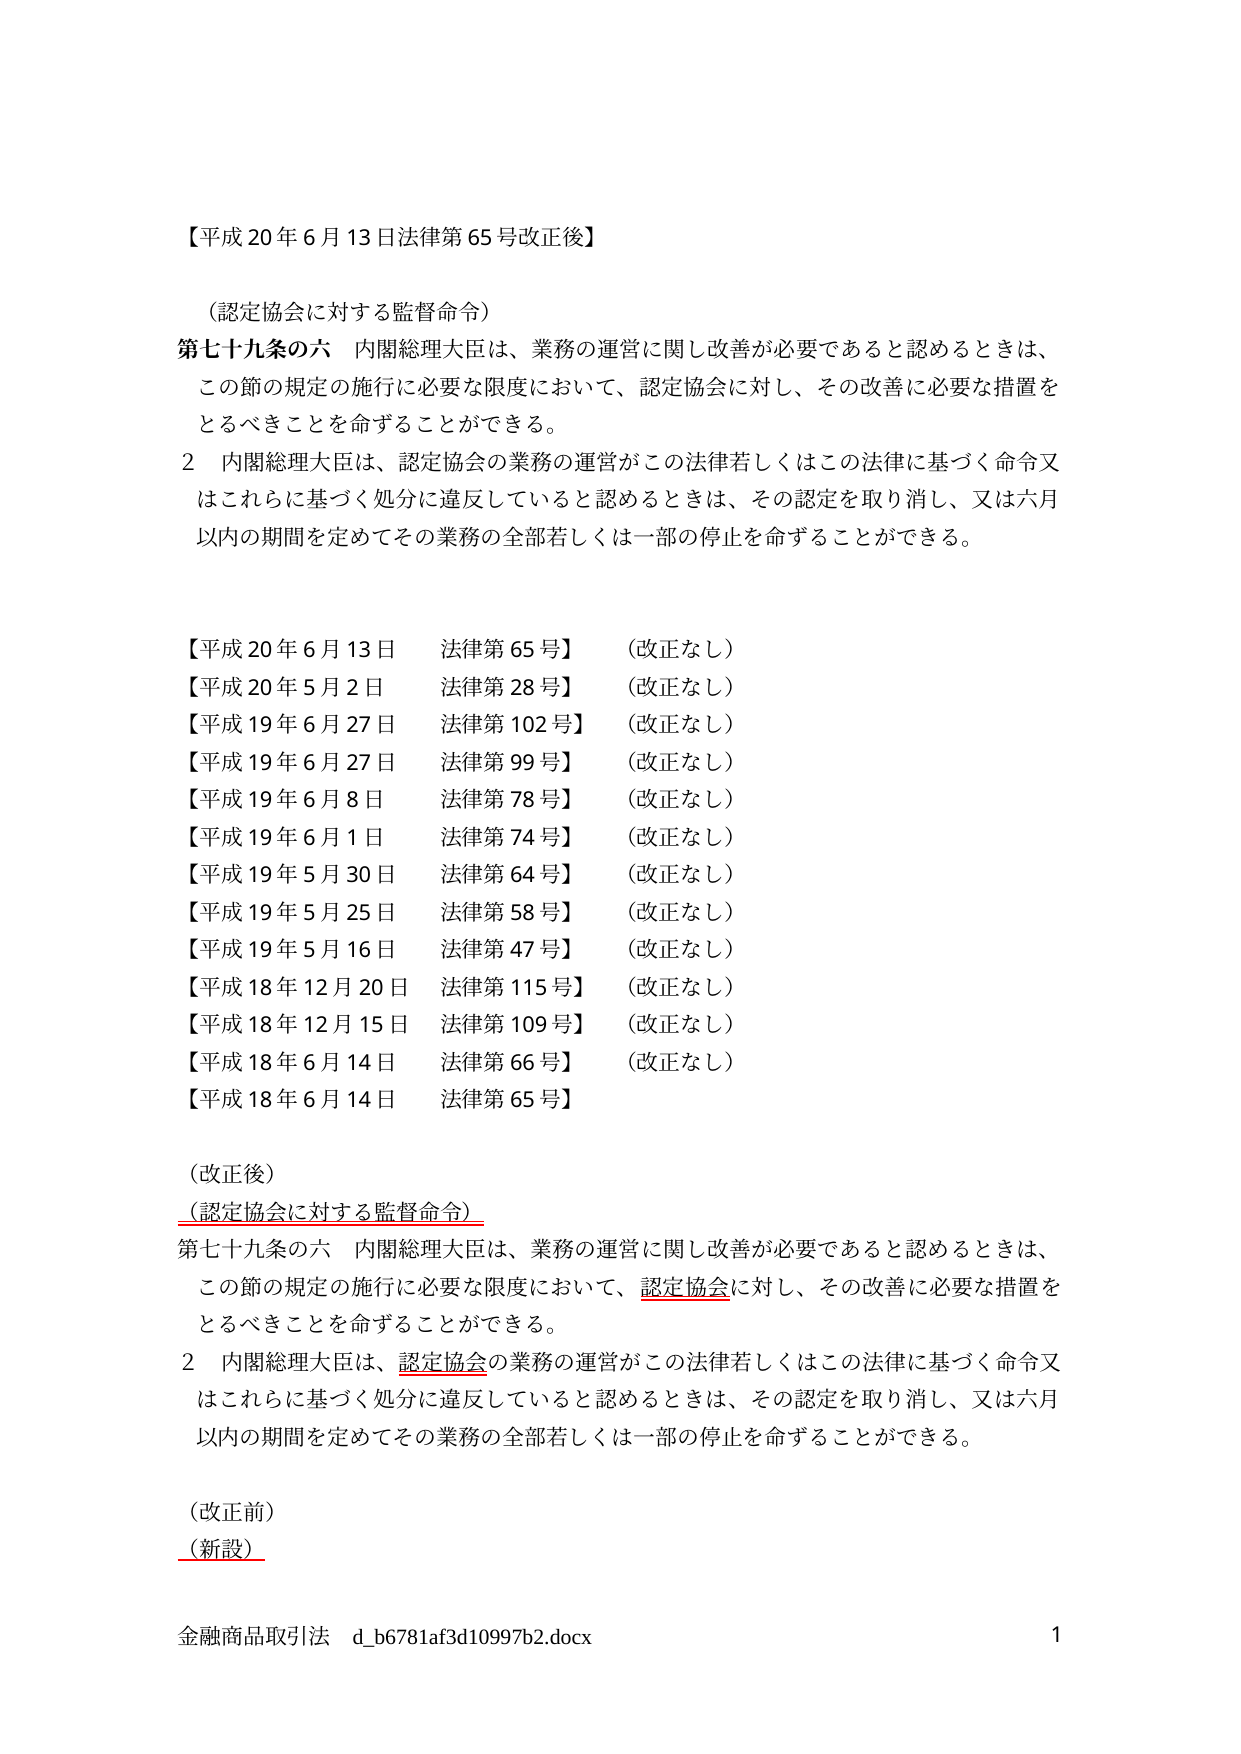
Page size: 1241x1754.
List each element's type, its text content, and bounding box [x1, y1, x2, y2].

text 第七十九条の六 内閣総理大臣は、業務の運営に関し改善が必要であると認めるときは、この節の規定の施行に必要な限度において、認定協会に対し、その改善に必要な措置をとるべきことを命ずることができる。 [177, 1229, 1063, 1342]
text 【平成18年6月14日 法律第65号】 [177, 1079, 1063, 1117]
text 【平成19年6月8日 法律第78号】 （改正なし） [177, 779, 1063, 817]
text ２ 内閣総理大臣は、認定協会の業務の運営がこの法律若しくはこの法律に基づく命令又はこれらに基づく処分に違反していると認めるときは、その認定を取り消し、又は六月以内の期間を定めてその業務の全部若しくは一部の停止を命ずることができる。 [177, 1342, 1063, 1454]
text 【平成20年6月13日法律第65号改正後】 [177, 217, 1063, 254]
text ２ 内閣総理大臣は、認定協会の業務の運営がこの法律若しくはこの法律に基づく命令又はこれらに基づく処分に違反していると認めるときは、その認定を取り消し、又は六月以内の期間を定めてその業務の全部若しくは一部の停止を命ずることができる。 [177, 442, 1063, 554]
text 【平成18年12月20日 法律第115号】 （改正なし） [177, 967, 1063, 1004]
text 【平成19年5月30日 法律第64号】 （改正なし） [177, 854, 1063, 892]
text 【平成20年5月2日 法律第28号】 （改正なし） [177, 667, 1063, 704]
text （認定協会に対する監督命令） [196, 292, 1063, 329]
text 【平成19年5月16日 法律第47号】 （改正なし） [177, 929, 1063, 967]
text 【平成18年12月15日 法律第109号】 （改正なし） [177, 1004, 1063, 1042]
text （新設） [177, 1529, 1063, 1567]
text （改正後） [177, 1154, 1063, 1192]
text （認定協会に対する監督命令） [177, 1192, 1063, 1229]
text 【平成20年6月13日 法律第65号】 （改正なし） [177, 629, 1063, 667]
text 【平成19年5月25日 法律第58号】 （改正なし） [177, 892, 1063, 929]
text 第七十九条の六 内閣総理大臣は、業務の運営に関し改善が必要であると認めるときは、この節の規定の施行に必要な限度において、認定協会に対し、その改善に必要な措置をとるべきことを命ずることができる。 [177, 329, 1063, 442]
text （改正前） [177, 1492, 1063, 1529]
text 【平成18年6月14日 法律第66号】 （改正なし） [177, 1042, 1063, 1079]
text 【平成19年6月27日 法律第99号】 （改正なし） [177, 742, 1063, 779]
text 【平成19年6月1日 法律第74号】 （改正なし） [177, 817, 1063, 854]
text 【平成19年6月27日 法律第102号】 （改正なし） [177, 704, 1063, 742]
